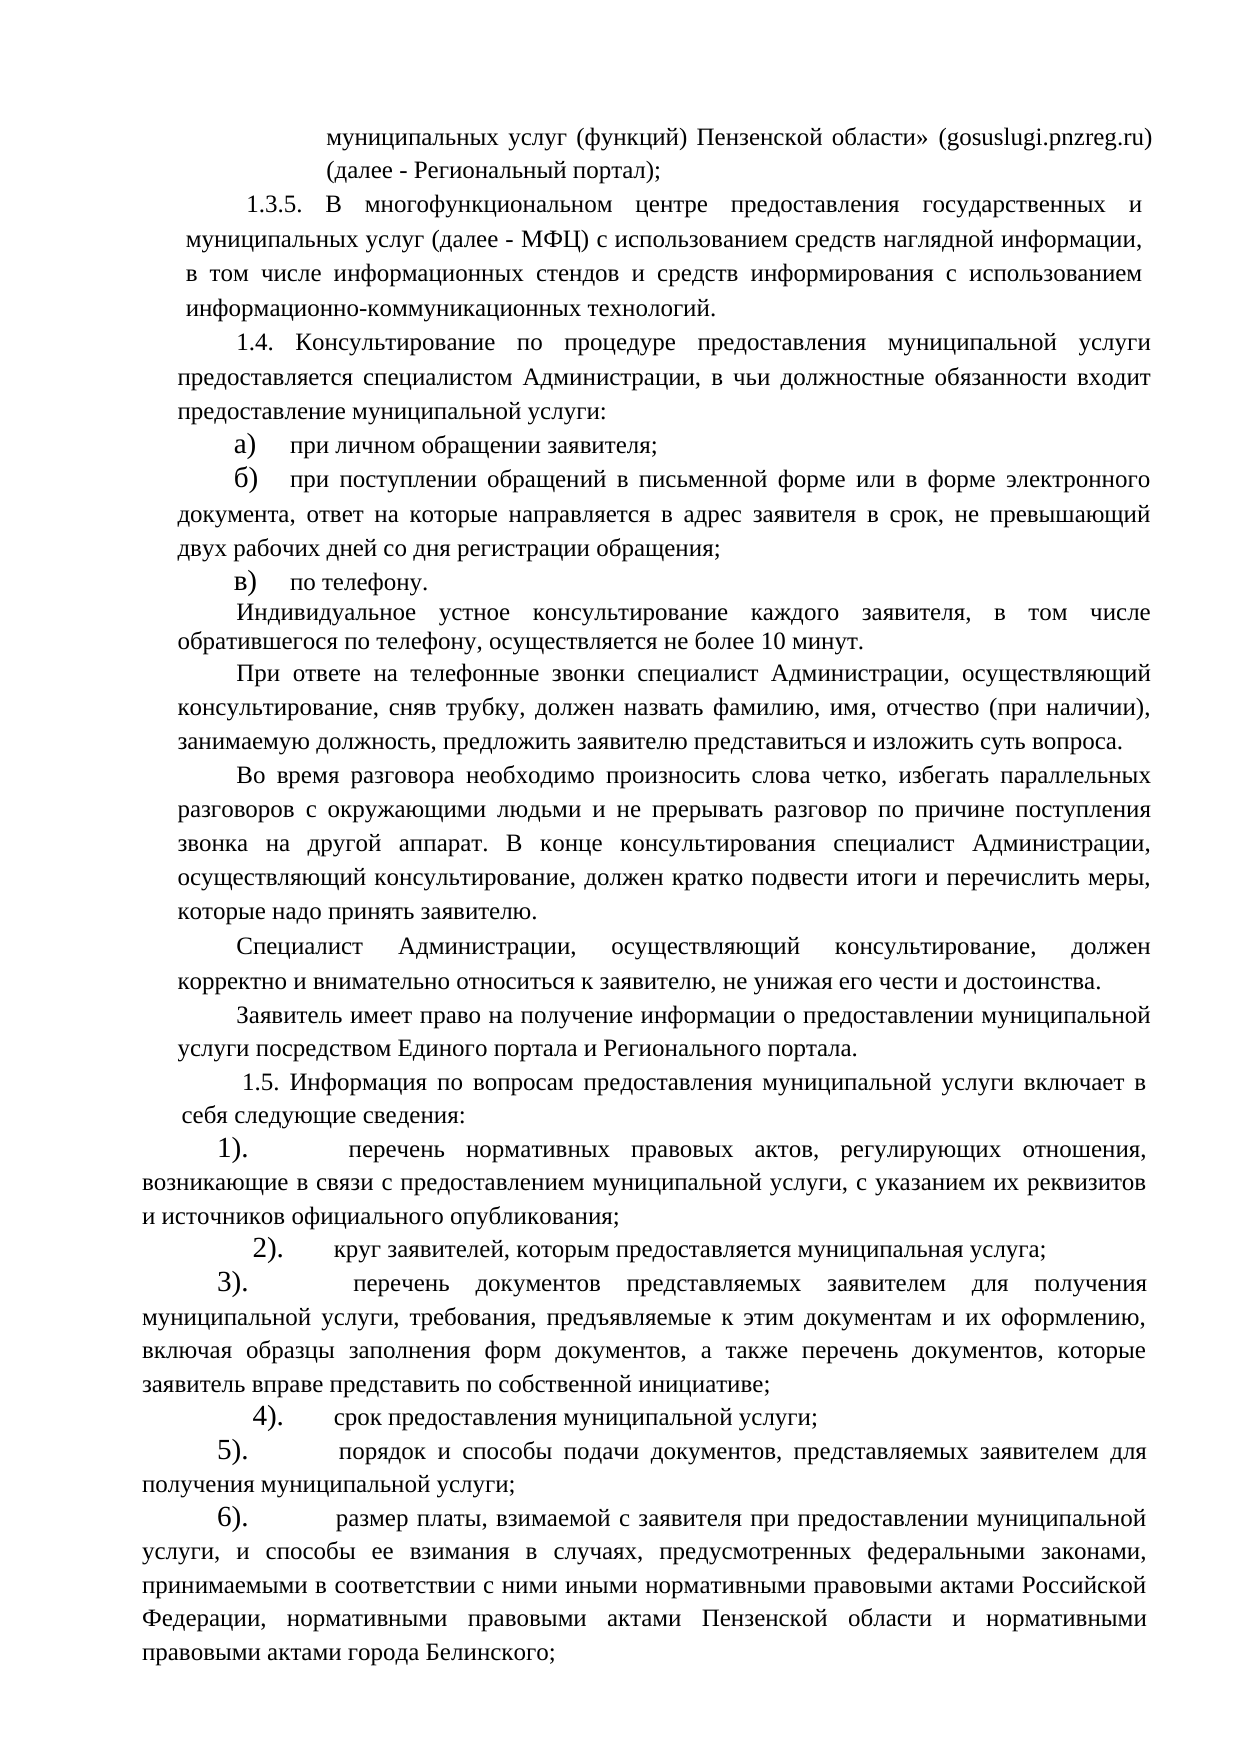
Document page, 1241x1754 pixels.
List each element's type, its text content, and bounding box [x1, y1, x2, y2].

text 1.5. Информация по вопросам предоставления муниципальной услуги включает в себя следующие сведения: [181, 1063, 1147, 1130]
text Индивидуальное устное консультирование каждого заявителя, в том числе обратившегося по телефону, осуществляется не более 10 минут. [177, 597, 1152, 654]
text Заявитель имеет право на получение информации о предоставлении муниципальной услуги посредством Единого портала и Регионального портала. [177, 996, 1152, 1063]
text 1.4. Консультирование по процедуре предоставления муниципальной услуги предоставляется специалистом Администрации, в чьи должностные обязанности входит предоставление муниципальной услуги: [177, 323, 1152, 427]
text Специалист Администрации, осуществляющий консультирование, должен корректно и внимательно относиться к заявителю, не унижая его чести и достоинства. [177, 926, 1152, 996]
list круг заявителей, которым предоставляется муниципальная услуга; [177, 1231, 1152, 1264]
list размер платы, взимаемой с заявителя при предоставлении муниципальной услуги, и способы ее взимания в случаях, предусмотренных федеральными законами, принимаемыми в соответствии с ними иными нормативными правовыми актами Российской Федерации, нормативными правовыми актами Пензенской области и нормативными правовыми актами города Белинского; [142, 1499, 1147, 1667]
list при поступлении обращений в письменной форме или в форме электронного документа, ответ на которые направляется в адрес заявителя в срок, не превышающий двух рабочих дней со дня регистрации обращения; [177, 460, 1152, 563]
list перечень документов представляемых заявителем для получения муниципальной услуги, требования, предъявляемые к этим документам и их оформлению, включая образцы заполнения форм документов, а также перечень документов, которые заявитель вправе представить по собственной инициативе; [142, 1264, 1147, 1399]
list перечень нормативных правовых актов, регулирующих отношения, возникающие в связи с предоставлением муниципальной услуги, с указанием их реквизитов и источников официального опубликования; [142, 1130, 1147, 1231]
list по телефону. [177, 563, 1152, 597]
list при личном обращении заявителя; [177, 427, 1152, 460]
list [326, 118, 1152, 185]
text 1.3.5. В многофункциональном центре предоставления государственных и муниципальных услуг (далее - МФЦ) с использованием средств наглядной информации, в том числе информационных стендов и средств информирования с использованием информационно-коммуникационных технологий. [186, 185, 1143, 323]
list порядок и способы подачи документов, представляемых заявителем для получения муниципальной услуги; [142, 1432, 1147, 1499]
text Во время разговора необходимо произносить слова четко, избегать параллельных разговоров с окружающими людьми и не прерывать разговор по причине поступления звонка на другой аппарат. В конце консультирования специалист Администрации, осуществляющий консультирование, должен кратко подвести итоги и перечислить меры, которые надо принять заявителю. [177, 756, 1152, 926]
text При ответе на телефонные звонки специалист Администрации, осуществляющий консультирование, сняв трубку, должен назвать фамилию, имя, отчество (при наличии), занимаемую должность, предложить заявителю представиться и изложить суть вопроса. [177, 654, 1152, 756]
list срок предоставления муниципальной услуги; [177, 1399, 1152, 1432]
